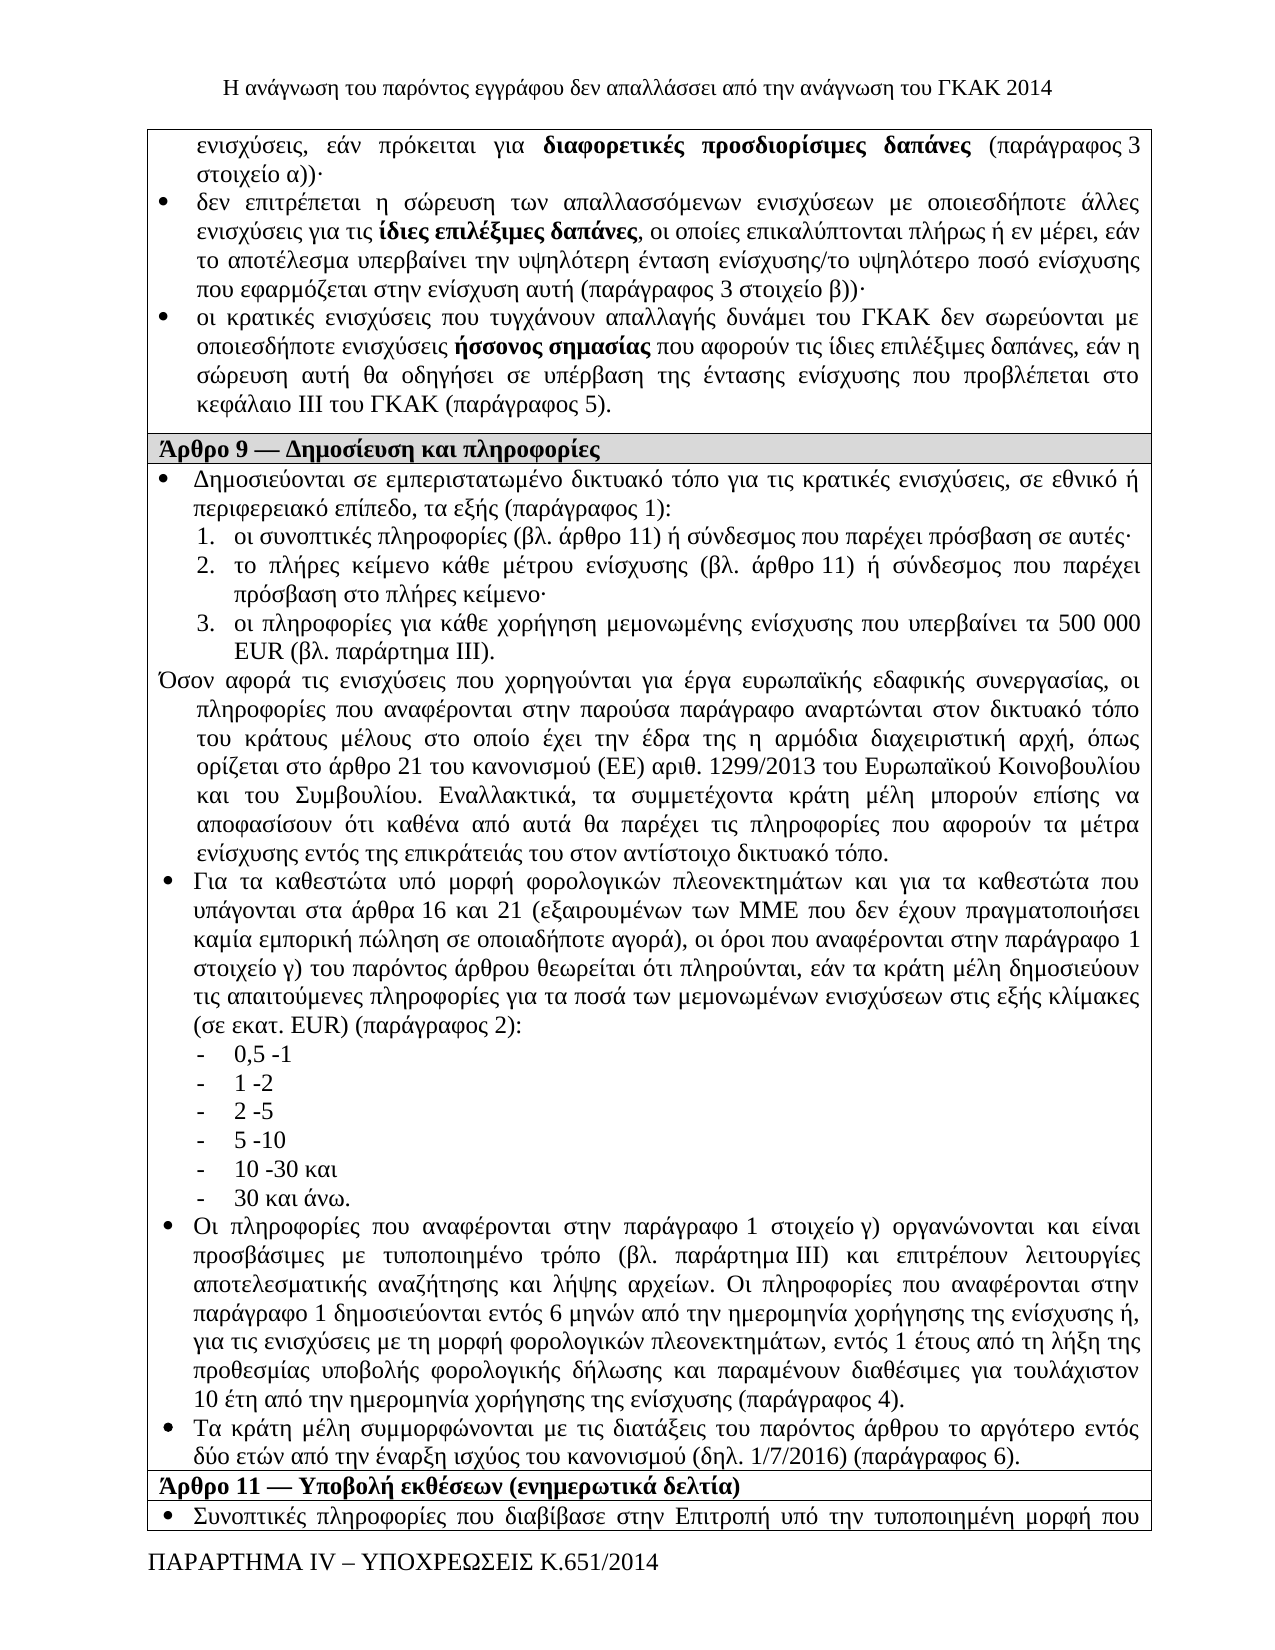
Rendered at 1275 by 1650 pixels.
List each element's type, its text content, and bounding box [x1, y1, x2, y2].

table_cell Δημοσιεύονται σε εμπεριστατωμένο δικτυακό τόπο για τις κρατικές ενισχύσεις, σε εθνικό ή περιφερειακό επίπεδο, τα εξής (παράγραφος 1): οι συνοπτικές πληροφορίες (βλ. άρθρο 11) ή σύνδεσμος που παρέχει πρόσβαση σε αυτές· το πλήρες κείμενο κάθε μέτρου ενίσχυσης (βλ. άρθρο 11) ή σύνδεσμος που παρέχει πρόσβαση στο πλήρες κείμενο· οι πληροφορίες για κάθε χορήγηση μεμονωμένης ενίσχυσης που υπερβαίνει τα 500 000 EUR (βλ. παράρτημα III). Όσον αφορά τις ενισχύσεις που χορηγούνται για έργα ευρωπαϊκής εδαφικής συνεργασίας, οι πληροφορίες που αναφέρονται στην παρούσα παράγραφο αναρτώνται στον δικτυακό τόπο του κράτους μέλους στο οποίο έχει την έδρα της η αρμόδια διαχειριστική αρχή, όπως ορίζεται στο άρθρο 21 του κανονισμού (ΕΕ) αριθ. 1299/2013 του Ευρωπαϊκού Κοινοβουλίου και του Συμβουλίου. Εναλλακτικά, τα συμμετέχοντα κράτη μέλη μπορούν επίσης να αποφασίσουν ότι καθένα από αυτά θα παρέχει τις πληροφορίες που αφορούν τα μέτρα ενίσχυσης εντός της επικράτειάς του στον αντίστοιχο δικτυακό τόπο. Για τα καθεστώτα υπό μορφή φορολογικών πλεονεκτημάτων και για τα καθεστώτα που υπάγονται στα άρθρα 16 και 21 (εξαιρουμένων των ΜΜΕ που δεν έχουν πραγματοποιήσει καμία εμπορική πώληση σε οποιαδήποτε αγορά), οι όροι που αναφέρονται στην παράγραφο 1 στοιχείο γ) του παρόντος άρθρου θεωρείται ότι πληρούνται, εάν τα κράτη μέλη δημοσιεύουν τις απαιτούμενες πληροφορίες για τα ποσά των μεμονωμένων ενισχύσεων στις εξής κλίμακες (σε εκατ. EUR) (παράγραφος 2): 0,5 -1 1 -2 2 -5 5 -10 10 -30 και 30 και άνω. Οι πληροφορίες που αναφέρονται στην παράγραφο 1 στοιχείο γ) οργανώνονται και είναι προσβάσιμες με τυποποιημένο τρόπο (βλ. παράρτημα III) και επιτρέπουν λειτουργίες αποτελεσματικής αναζήτησης και λήψης αρχείων. Οι πληροφορίες που αναφέρονται στην παράγραφο 1 δημοσιεύονται εντός 6 μηνών από την ημερομηνία χορήγησης της ενίσχυσης ή, για τις ενισχύσεις με τη μορφή φορολογικών πλεονεκτημάτων, εντός 1 έτους από τη λήξη της προθεσμίας υποβολής φορολογικής δήλωσης και παραμένουν διαθέσιμες για τουλάχιστον 10 έτη από την ημερομηνία χορήγησης της ενίσχυσης (παράγραφος 4). Τα κράτη μέλη συμμορφώνονται με τις διατάξεις του παρόντος άρθρου το αργότερο εντός δύο ετών από την έναρξη ισχύος του κανονισμού (δηλ. 1/7/2016) (παράγραφος 6). [148, 464, 1151, 1470]
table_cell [148, 1501, 1151, 1530]
table_cell Άρθρο 11 — Υποβολή εκθέσεων (ενημερωτικά δελτία) [148, 1471, 1151, 1500]
table_cell Άρθρο 9 — Δημοσίευση και πληροφορίες [148, 434, 1151, 463]
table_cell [148, 130, 1151, 433]
